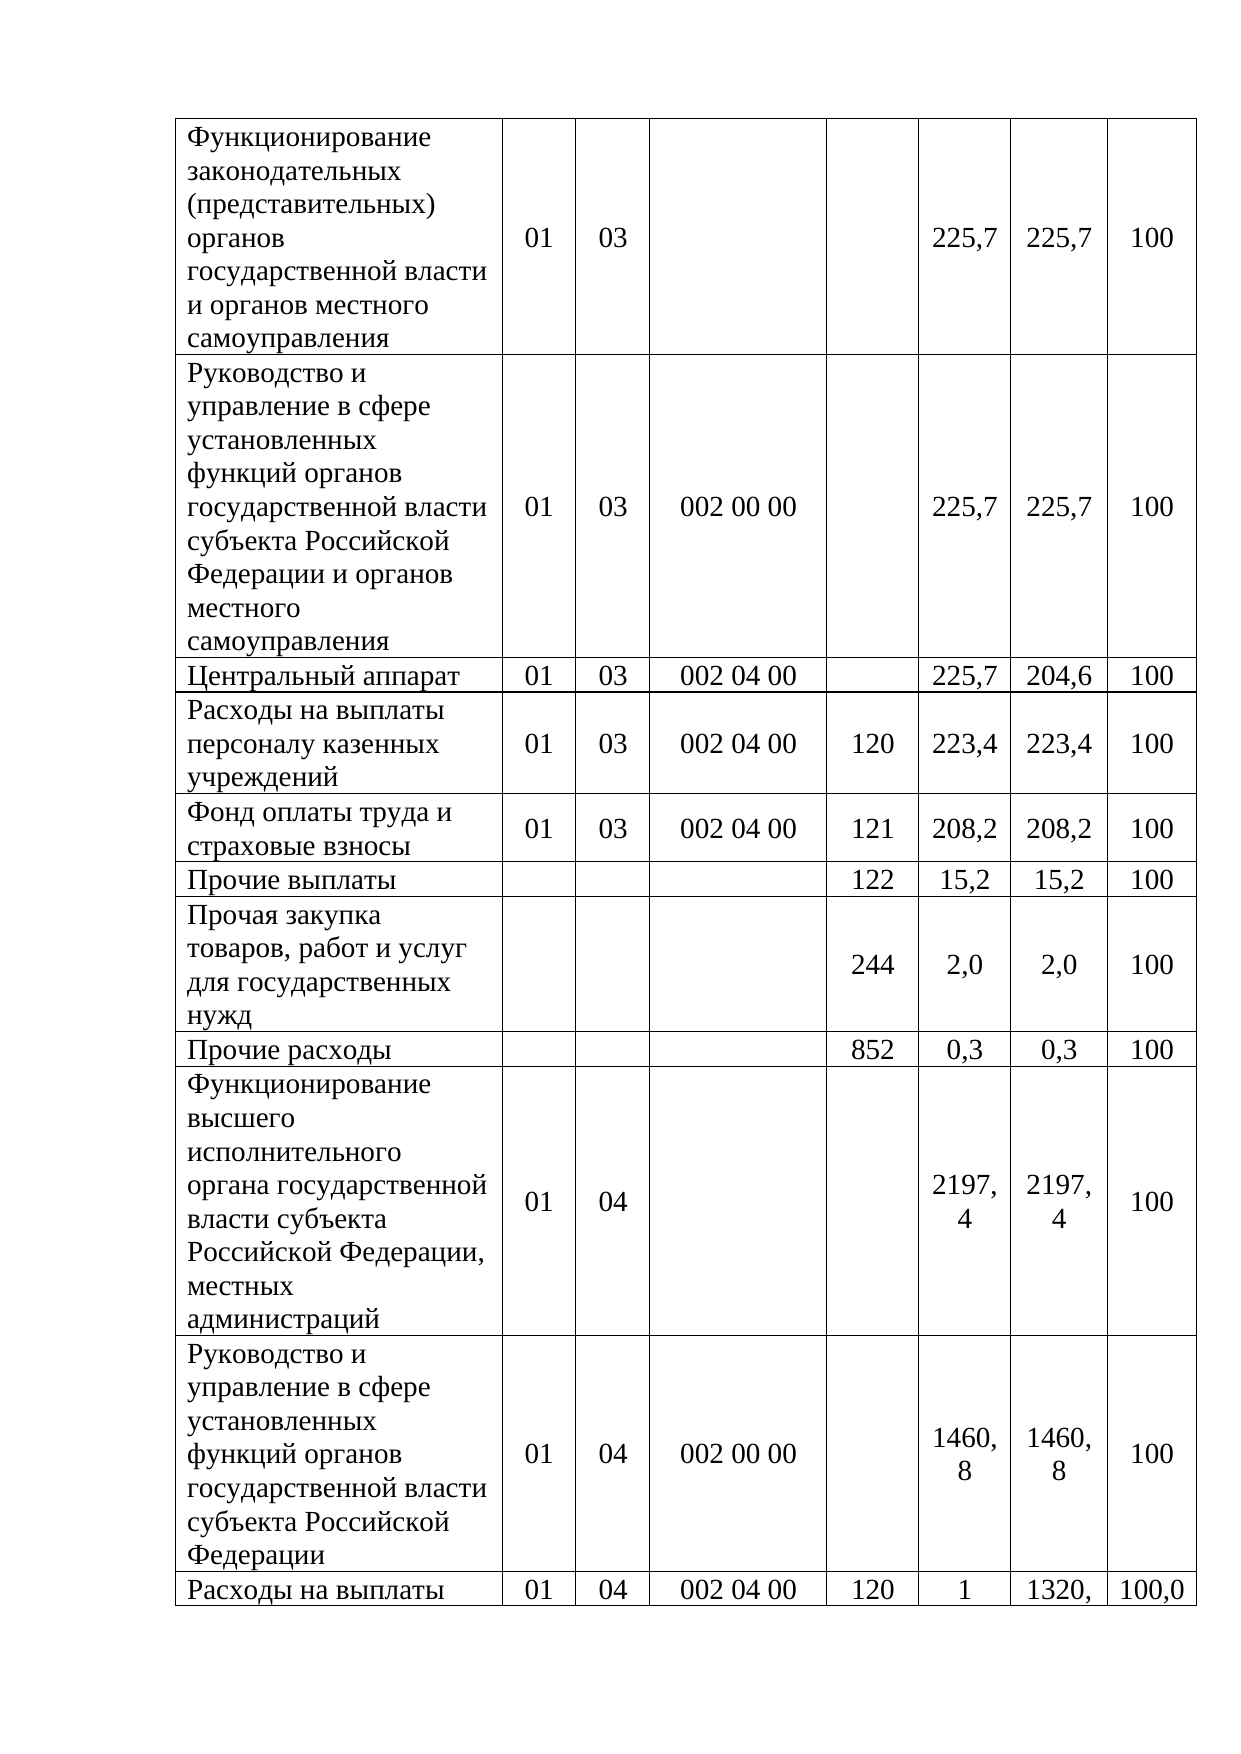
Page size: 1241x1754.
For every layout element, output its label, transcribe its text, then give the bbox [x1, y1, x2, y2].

table_cell 225,7 [1011, 119, 1107, 354]
table_cell 208,2 [1011, 794, 1107, 861]
table_cell 01 [503, 119, 575, 354]
table_cell 122 [827, 862, 918, 896]
table_cell 0,3 [919, 1032, 1010, 1066]
table_cell 03 [576, 119, 649, 354]
table_cell 100 [1108, 794, 1196, 861]
table_cell 002 04 00 [650, 658, 826, 691]
table_cell 100 [1108, 1032, 1196, 1066]
table_cell 100 [1108, 1336, 1196, 1571]
table_cell [827, 1067, 918, 1335]
table_cell [650, 119, 826, 354]
table_cell 2,0 [919, 897, 1010, 1031]
table_cell 03 [576, 658, 649, 691]
table_cell 002 00 00 [650, 355, 826, 657]
table_cell 04 [576, 1067, 649, 1335]
table_cell 225,7 [919, 119, 1010, 354]
table_cell 0,3 [1011, 1032, 1107, 1066]
table_cell 100 [1108, 355, 1196, 657]
table_cell Прочие расходы [176, 1032, 502, 1066]
table_cell [503, 1032, 575, 1066]
table_cell Руководство и управление в сфере установленных функций органов государственной власти субъекта Российской Федерации [176, 1336, 502, 1571]
table_cell Прочая закупка товаров, работ и услуг для государственных нужд [176, 897, 502, 1031]
table_cell [503, 897, 575, 1031]
table_cell 120 [827, 1572, 918, 1605]
table_cell [576, 1032, 649, 1066]
table_cell 2197,4 [1011, 1067, 1107, 1335]
table_cell 002 04 00 [650, 693, 826, 793]
table_cell 04 [576, 1572, 649, 1605]
table_cell Функционирование высшего исполнительного органа государственной власти субъекта Российской Федерации, местных администраций [176, 1067, 502, 1335]
table_cell [503, 862, 575, 896]
table_cell 01 [503, 693, 575, 793]
table_cell 100 [1108, 693, 1196, 793]
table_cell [176, 1572, 502, 1605]
table_cell 244 [827, 897, 918, 1031]
table_cell 225,7 [919, 355, 1010, 657]
table_cell [650, 897, 826, 1031]
table_cell [650, 1067, 826, 1335]
table_cell [827, 658, 918, 691]
table_cell 002 04 00 [650, 794, 826, 861]
table_cell 223,4 [919, 693, 1010, 793]
table_cell 01 [503, 1336, 575, 1571]
table_cell [650, 1032, 826, 1066]
table_cell 03 [576, 693, 649, 793]
table_cell Фонд оплаты труда и страховые взносы [176, 794, 502, 861]
table_cell 01 [503, 1067, 575, 1335]
table_cell 002 00 00 [650, 1336, 826, 1571]
table_cell 15,2 [919, 862, 1010, 896]
table_cell 01 [503, 1572, 575, 1605]
table_cell 1460,8 [919, 1336, 1010, 1571]
table_cell 852 [827, 1032, 918, 1066]
table_cell [576, 862, 649, 896]
table_cell 100 [1108, 862, 1196, 896]
table_cell 204,6 [1011, 658, 1107, 691]
table_cell 1320,9 [1011, 1572, 1107, 1605]
table_cell Функционирование законодательных (представительных) органов государственной власти и органов местного самоуправления [176, 119, 502, 354]
table_cell Прочие выплаты [176, 862, 502, 896]
table_cell [827, 119, 918, 354]
table_cell 002 04 00 [650, 1572, 826, 1605]
table_cell 2,0 [1011, 897, 1107, 1031]
table_cell 120 [827, 693, 918, 793]
table_cell 100 [1108, 897, 1196, 1031]
table_cell Руководство и управление в сфере установленных функций органов государственной власти субъекта Российской Федерации и органов местного самоуправления [176, 355, 502, 657]
table_cell Центральный аппарат [176, 658, 502, 691]
table_cell 01 [503, 658, 575, 691]
table_cell [650, 862, 826, 896]
table_cell 100 [1108, 658, 1196, 691]
table_cell 15,2 [1011, 862, 1107, 896]
table_cell [576, 897, 649, 1031]
table_cell 225,7 [919, 658, 1010, 691]
table_cell 03 [576, 355, 649, 657]
table_cell 225,7 [1011, 355, 1107, 657]
table_cell 100,0 [1108, 1572, 1196, 1605]
table_cell [827, 1336, 918, 1571]
table_cell 01 [503, 794, 575, 861]
table_cell 04 [576, 1336, 649, 1571]
table_cell 223,4 [1011, 693, 1107, 793]
table_cell 208,2 [919, 794, 1010, 861]
table_cell 121 [827, 794, 918, 861]
table_cell 100 [1108, 1067, 1196, 1335]
table_cell 03 [576, 794, 649, 861]
table_cell 100 [1108, 119, 1196, 354]
table_cell [827, 355, 918, 657]
table_cell 01 [503, 355, 575, 657]
table_cell 1 320,9 [919, 1572, 1010, 1605]
table_cell 2197,4 [919, 1067, 1010, 1335]
table_cell 1460,8 [1011, 1336, 1107, 1571]
table_cell Расходы на выплаты персоналу казенных учреждений [176, 693, 502, 793]
